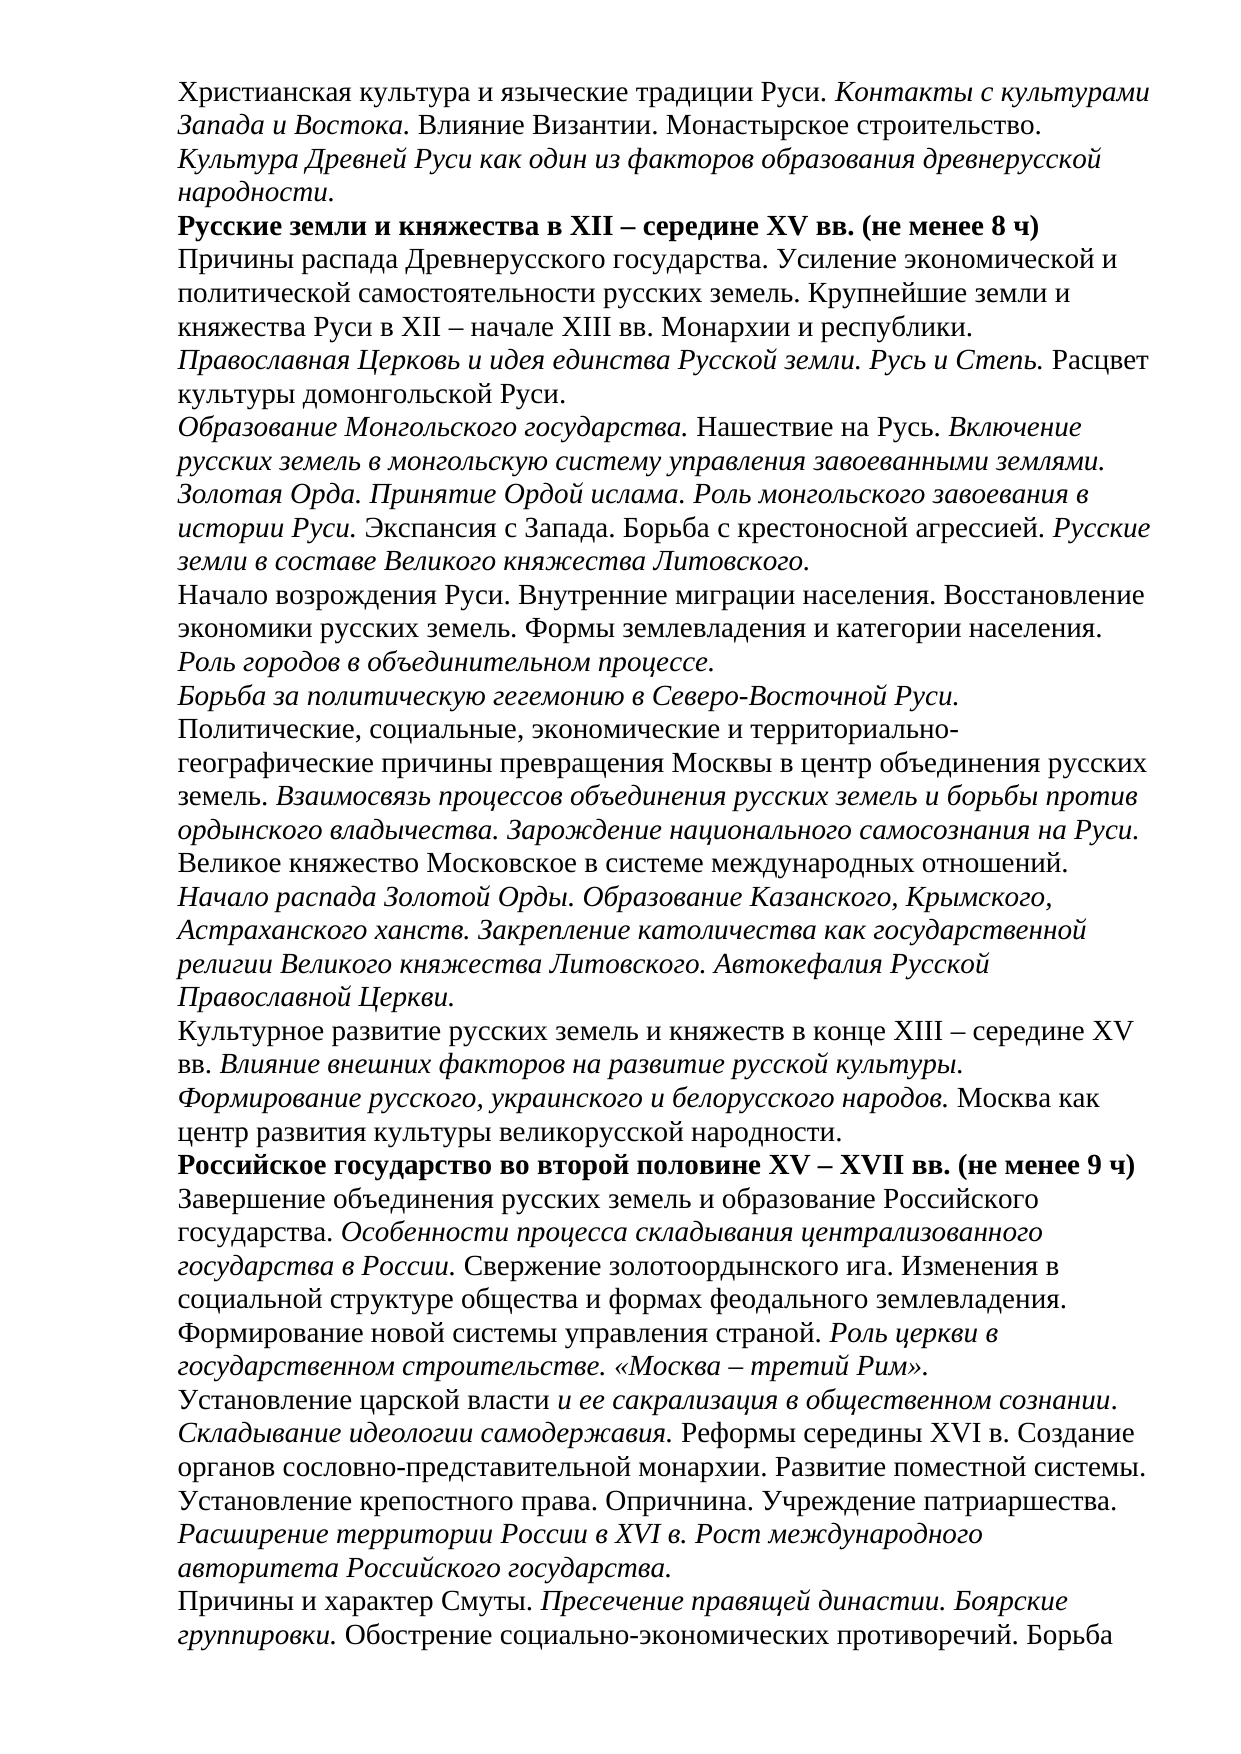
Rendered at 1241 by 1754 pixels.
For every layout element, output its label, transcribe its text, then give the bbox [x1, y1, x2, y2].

text Начало возрождения Руси. Внутренние миграции населения. Восстановление экономики русских земель. Формы землевладения и категории населения. Роль городов в объединительном процессе. [177, 577, 1152, 678]
text Великое княжество Московское в системе международных отношений. Начало распада Золотой Орды. Образование Казанского, Крымского, Астраханского ханств. Закрепление католичества как государственной религии Великого княжества Литовского. Автокефалия Русской Православной Церкви. [177, 845, 1152, 1013]
text Установление царской власти и ее сакрализация в общественном сознании. Складывание идеологии самодержавия. Реформы середины XVI в. Создание органов сословно-представительной монархии. Развитие поместной системы. Установление крепостного права. Опричнина. Учреждение патриаршества. Расширение территории России в XVI в. Рост международного авторитета Российского государства. [177, 1382, 1152, 1583]
text Борьба за политическую гегемонию в Северо-Восточной Руси. Политические, социальные, экономические и территориально-географические причины превращения Москвы в центр объединения русских земель. Взаимосвязь процессов объединения русских земель и борьбы против ордынского владычества. Зарождение национального самосознания на Руси. [177, 678, 1152, 845]
text Культурное развитие русских земель и княжеств в конце XIII – середине XV вв. Влияние внешних факторов на развитие русской культуры. Формирование русского, украинского и белорусского народов. Москва как центр развития культуры великорусской народности. [177, 1013, 1152, 1147]
text Христианская культура и языческие традиции Руси. Контакты с культурами Запада и Востока. Влияние Византии. Монастырское строительство. Культура Древней Руси как один из факторов образования древнерусской народности. [177, 74, 1152, 208]
text Причины распада Древнерусского государства. Усиление экономической и политической самостоятельности русских земель. Крупнейшие земли и княжества Руси в XII – начале XIII вв. Монархии и республики. Православная Церковь и идея единства Русской земли. Русь и Степь. Расцвет культуры домонгольской Руси. [177, 242, 1152, 409]
text Русские земли и княжества в XII – середине XV вв. (не менее 8 ч) [177, 208, 1152, 242]
text Завершение объединения русских земель и образование Российского государства. Особенности процесса складывания централизованного государства в России. Свержение золотоордынского ига. Изменения в социальной структуре общества и формах феодального землевладения. Формирование новой системы управления страной. Роль церкви в государственном строительстве. «Москва – третий Рим». [177, 1181, 1152, 1382]
text Российское государство во второй половине XV – XVII вв. (не менее 9 ч) [177, 1147, 1152, 1181]
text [177, 1583, 1152, 1650]
text Образование Монгольского государства. Нашествие на Русь. Включение русских земель в монгольскую систему управления завоеванными землями. Золотая Орда. Принятие Ордой ислама. Роль монгольского завоевания в истории Руси. Экспансия с Запада. Борьба с крестоносной агрессией. Русские земли в составе Великого княжества Литовского. [177, 409, 1152, 577]
